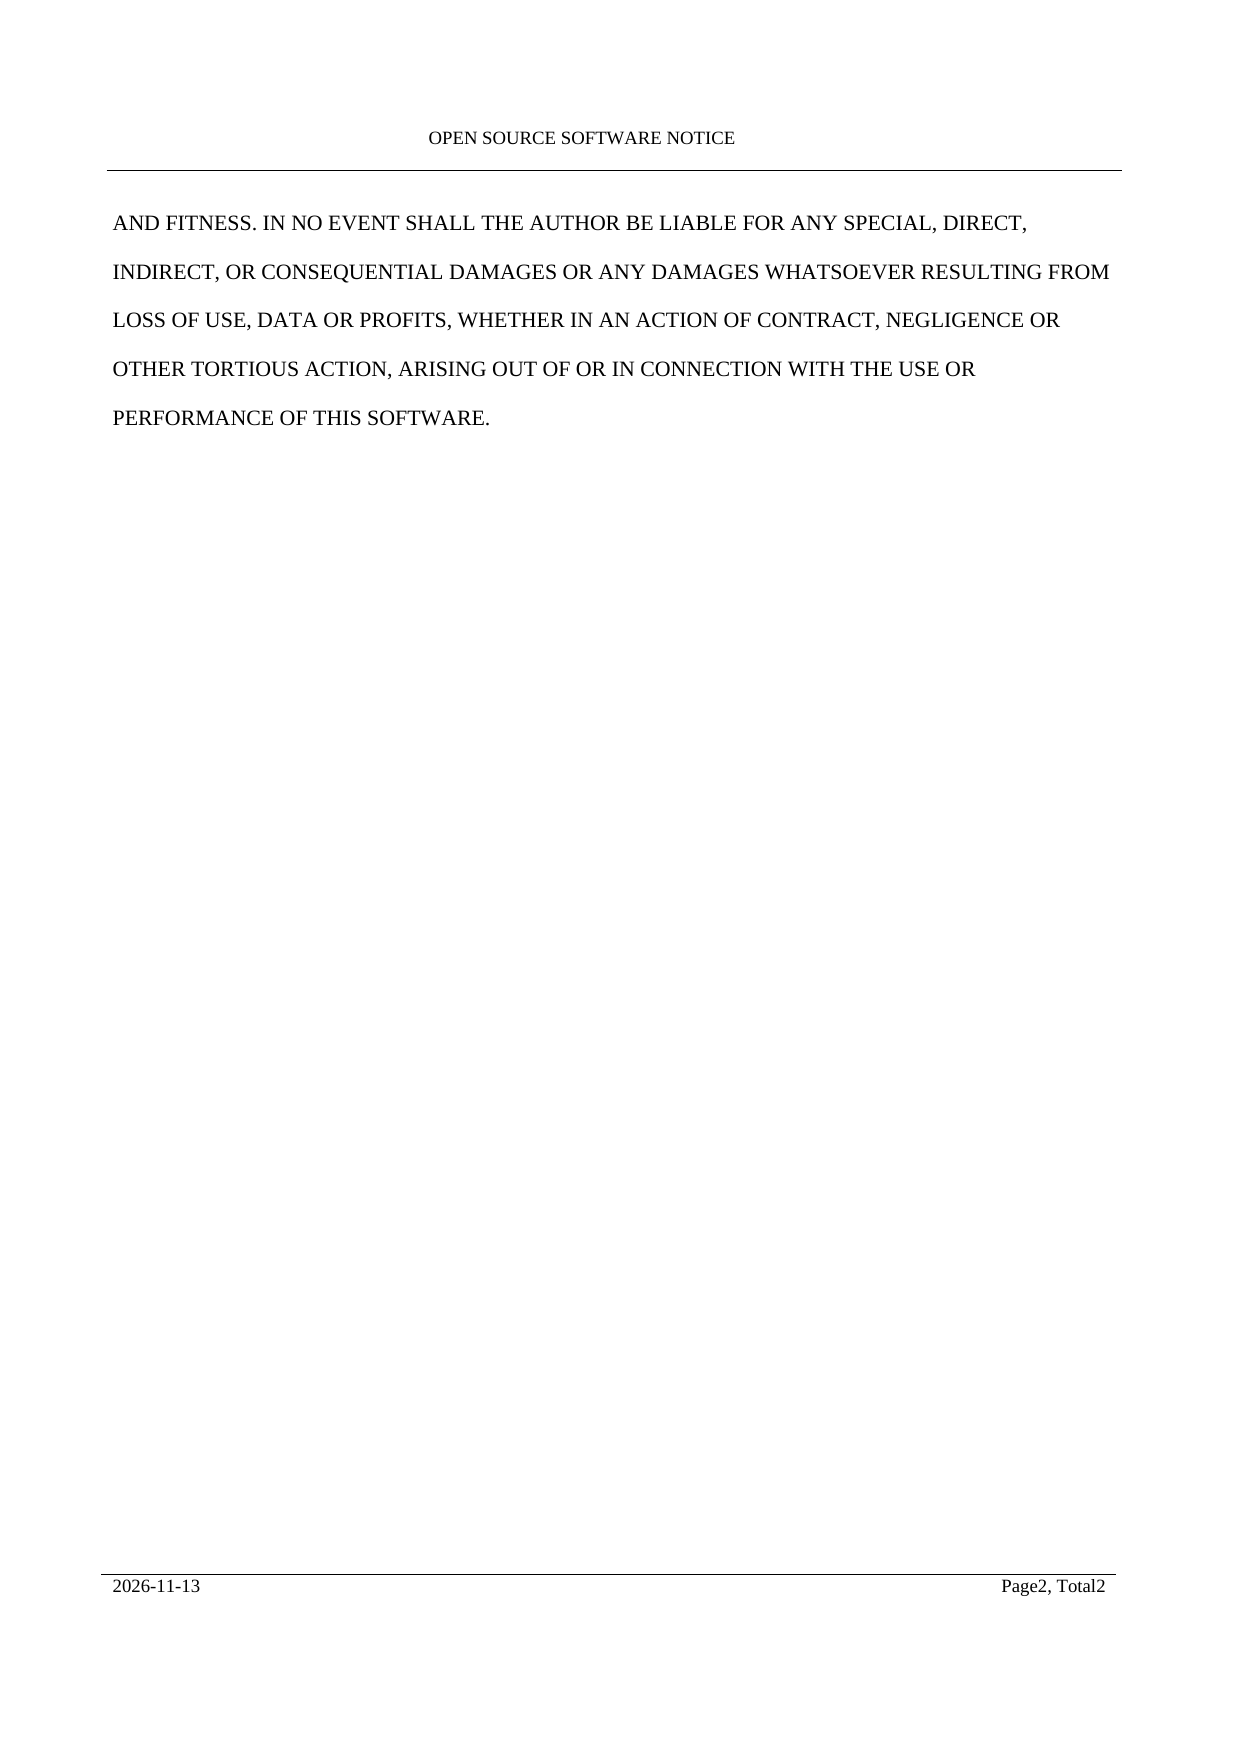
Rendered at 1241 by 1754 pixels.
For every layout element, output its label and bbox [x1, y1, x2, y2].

text [112, 206, 1128, 483]
